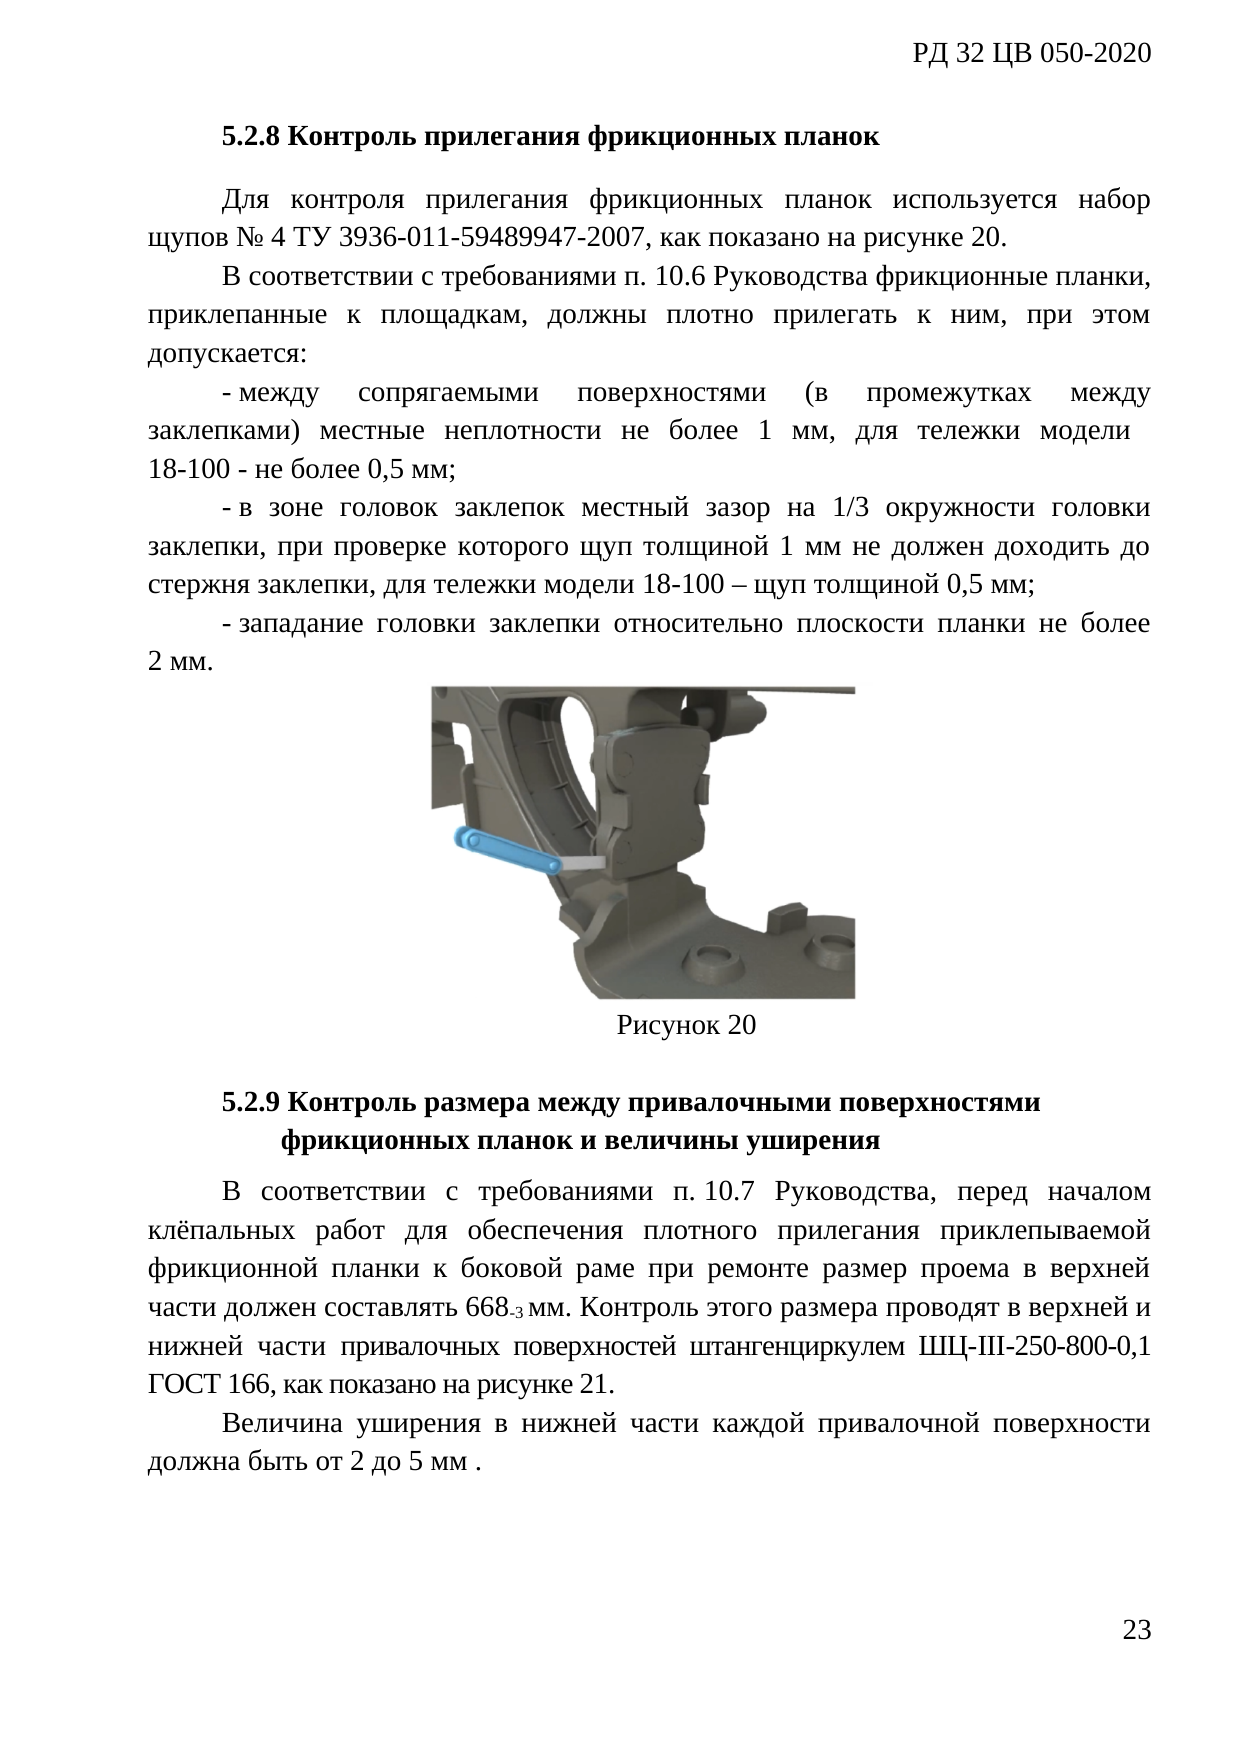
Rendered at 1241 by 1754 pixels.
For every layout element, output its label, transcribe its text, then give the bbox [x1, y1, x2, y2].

text 5.2.9 Контроль размера между привалочными поверхностями фрикционных планок и величины уширения [222, 1084, 1152, 1156]
text В соответствии с требованиями п. 10.7 Руководства, перед началом клёпальных работ для обеспечения плотного прилегания приклепываемой фрикционной планки к боковой раме при ремонте размер проема в верхней части должен составлять 668-3 мм. Контроль этого размера проводят в верхней и нижней части привалочных поверхностей штангенциркулем ШЦ-III-250-800-0,1 ГОСТ 166, как показано на рисунке 21. [148, 1173, 1152, 1400]
picture [426, 682, 873, 1003]
text - между сопрягаемыми поверхностями (в промежутках между заклепками) местные неплотности не более 1 мм, для тележки модели 18-100 - не более 0,5 мм; [148, 374, 1152, 484]
text Для контроля прилегания фрикционных планок используется набор щупов № 4 ТУ 3936-011-59489947-2007, как показано на рисунке 20. [148, 181, 1152, 253]
text Величина уширения в нижней части каждой привалочной поверхности должна быть от 2 до 5 мм . [148, 1405, 1152, 1477]
text Рисунок 20 [222, 1007, 1152, 1040]
text В соответствии с требованиями п. 10.6 Руководства фрикционные планки, приклепанные к площадкам, должны плотно прилегать к ним, при этом допускается: [148, 258, 1152, 369]
text - западание головки заклепки относительно плоскости планки не более 2 мм. [148, 605, 1152, 677]
text 5.2.8 Контроль прилегания фрикционных планок [148, 118, 1152, 152]
text - в зоне головок заклепок местный зазор на 1/3 окружности головки заклепки, при проверке которого щуп толщиной 1 мм не должен доходить до стержня заклепки, для тележки модели 18-100 – щуп толщиной 0,5 мм; [148, 489, 1152, 600]
